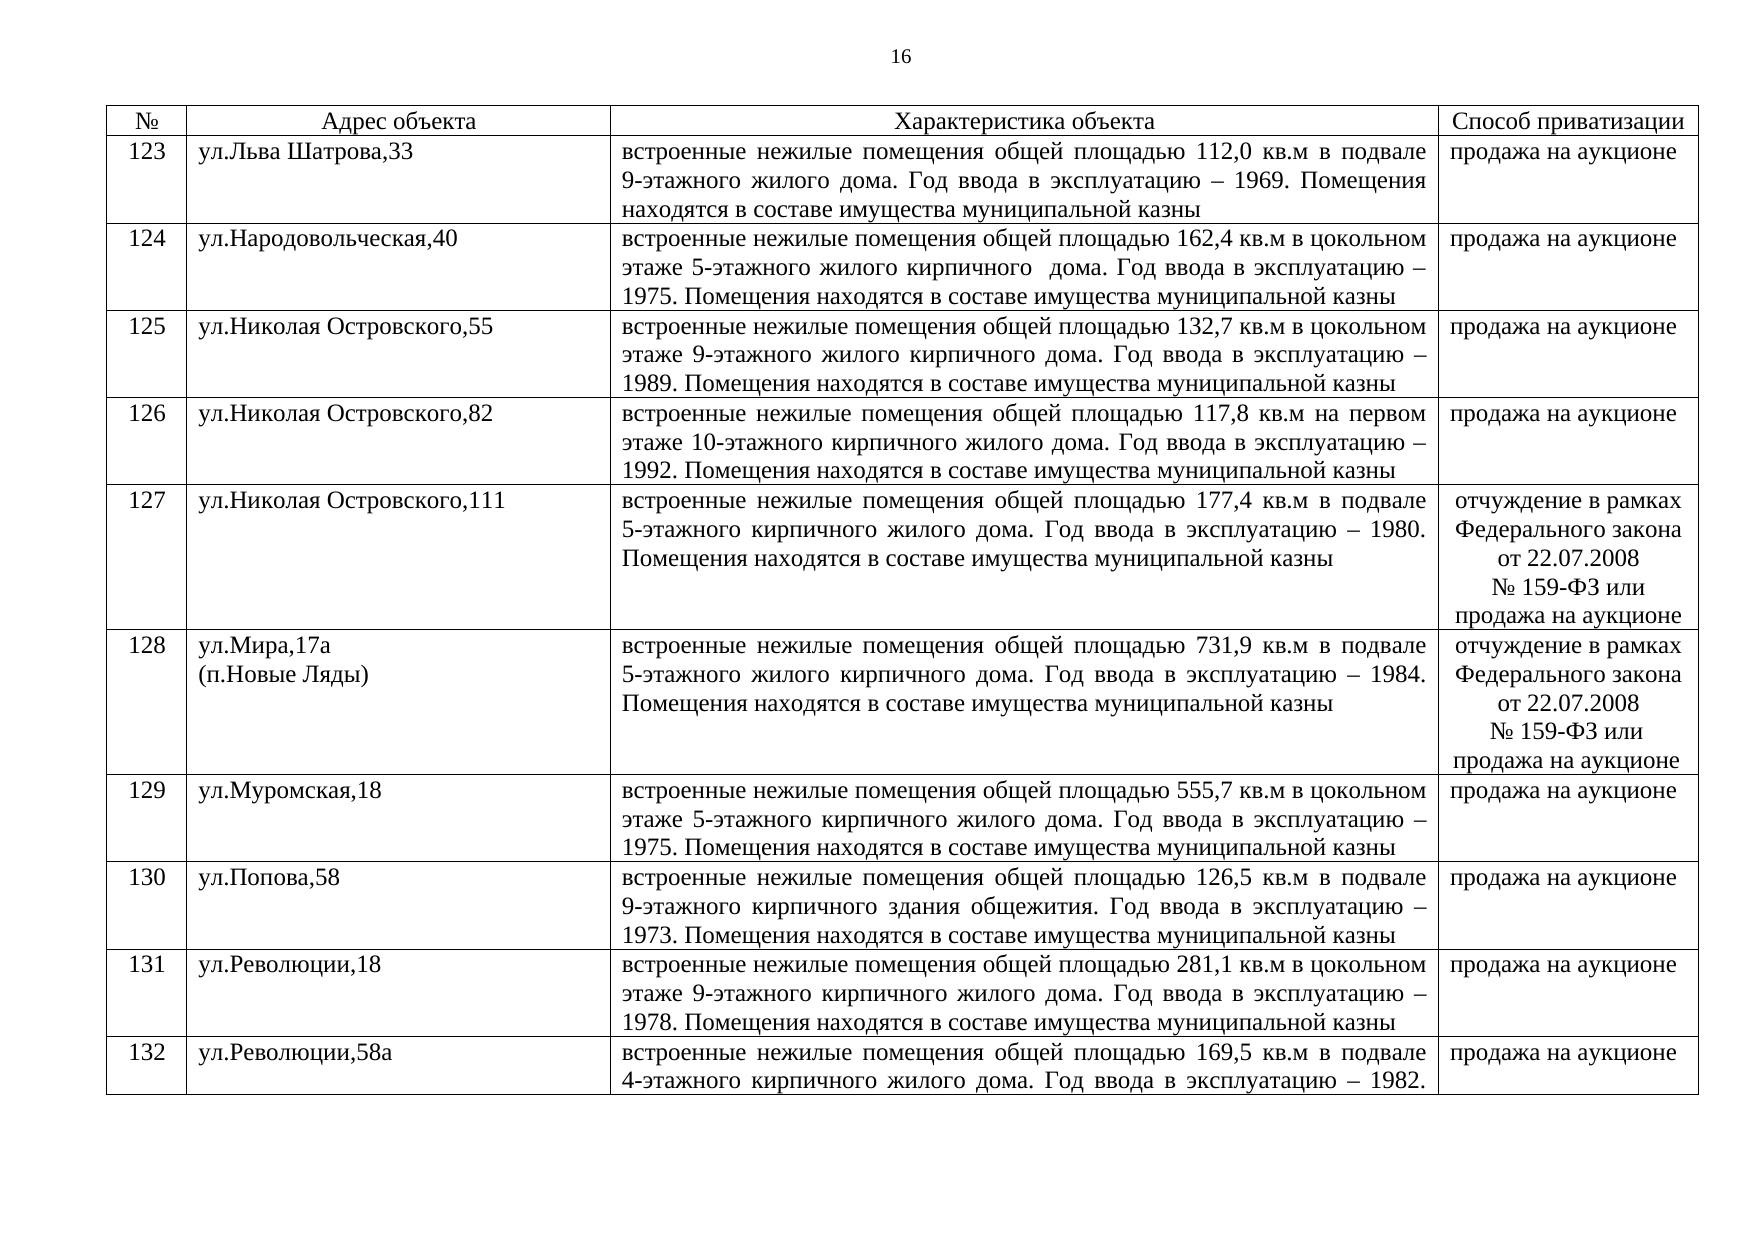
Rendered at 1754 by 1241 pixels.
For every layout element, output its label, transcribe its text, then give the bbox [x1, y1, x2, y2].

table_header № [107, 106, 186, 135]
table_cell встроенные нежилые помещения общей площадью 132,7 кв.м в цокольном этаже 9-этажного жилого кирпичного дома. Год ввода в эксплуатацию – 1989. Помещения находятся в составе имущества муниципальной казны [611, 311, 1438, 397]
table_cell 130 [107, 862, 186, 948]
table_cell 129 [107, 775, 186, 861]
table_header Способ приватизации [1439, 106, 1698, 135]
table_cell встроенные нежилые помещения общей площадью 162,4 кв.м в цокольном этаже 5-этажного жилого кирпичного дома. Год ввода в эксплуатацию – 1975. Помещения находятся в составе имущества муниципальной казны [611, 224, 1438, 310]
table_cell встроенные нежилые помещения общей площадью 555,7 кв.м в цокольном этаже 5-этажного кирпичного жилого дома. Год ввода в эксплуатацию – 1975. Помещения находятся в составе имущества муниципальной казны [611, 775, 1438, 861]
table_cell встроенные нежилые помещения общей площадью 731,9 кв.м в подвале 5-этажного жилого кирпичного дома. Год ввода в эксплуатацию – 1984. Помещения находятся в составе имущества муниципальной казны [611, 630, 1438, 774]
table_cell продажа на аукционе [1439, 224, 1698, 310]
table_cell ул.Мира,17а (п.Новые Ляды) [187, 630, 610, 774]
table_cell ул.Народовольческая,40 [187, 224, 610, 310]
table_header Адрес объекта [187, 106, 610, 135]
table_header Характеристика объекта [611, 106, 1438, 135]
table_cell встроенные нежилые помещения общей площадью 117,8 кв.м на первом этаже 10-этажного кирпичного жилого дома. Год ввода в эксплуатацию – 1992. Помещения находятся в составе имущества муниципальной казны [611, 398, 1438, 484]
table_cell встроенные нежилые помещения общей площадью 281,1 кв.м в цокольном этаже 9-этажного кирпичного жилого дома. Год ввода в эксплуатацию – 1978. Помещения находятся в составе имущества муниципальной казны [611, 950, 1438, 1036]
table_cell продажа на аукционе [1439, 1037, 1698, 1094]
table_cell 131 [107, 950, 186, 1036]
table_cell ул.Николая Островского,82 [187, 398, 610, 484]
table_cell продажа на аукционе [1439, 311, 1698, 397]
table_cell ул.Муромская,18 [187, 775, 610, 861]
table_cell отчуждение в рамках Федерального закона от 22.07.2008 № 159-ФЗ или продажа на аукционе [1439, 630, 1698, 774]
table_cell 123 [107, 136, 186, 222]
table_cell продажа на аукционе [1439, 950, 1698, 1036]
table_cell 132 [107, 1037, 186, 1094]
table_cell ул.Революции,58а [187, 1037, 610, 1094]
table_cell продажа на аукционе [1439, 775, 1698, 861]
table_cell ул.Николая Островского,55 [187, 311, 610, 397]
table_cell продажа на аукционе [1439, 398, 1698, 484]
table_cell встроенные нежилые помещения общей площадью 112,0 кв.м в подвале 9-этажного жилого дома. Год ввода в эксплуатацию – 1969. Помещения находятся в составе имущества муниципальной казны [611, 136, 1438, 222]
table_cell встроенные нежилые помещения общей площадью 177,4 кв.м в подвале 5-этажного кирпичного жилого дома. Год ввода в эксплуатацию – 1980. Помещения находятся в составе имущества муниципальной казны [611, 485, 1438, 629]
table_cell ул.Революции,18 [187, 950, 610, 1036]
table_cell 127 [107, 485, 186, 629]
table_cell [611, 1037, 1438, 1094]
table_cell 124 [107, 224, 186, 310]
table_cell ул.Попова,58 [187, 862, 610, 948]
table_cell ул.Льва Шатрова,33 [187, 136, 610, 222]
table_cell продажа на аукционе [1439, 136, 1698, 222]
table_cell 125 [107, 311, 186, 397]
table_cell ул.Николая Островского,111 [187, 485, 610, 629]
table_cell 126 [107, 398, 186, 484]
table_cell 128 [107, 630, 186, 774]
table_cell продажа на аукционе [1439, 862, 1698, 948]
table_cell отчуждение в рамках Федерального закона от 22.07.2008 № 159-ФЗ или продажа на аукционе [1439, 485, 1698, 629]
table_cell встроенные нежилые помещения общей площадью 126,5 кв.м в подвале 9-этажного кирпичного здания общежития. Год ввода в эксплуатацию – 1973. Помещения находятся в составе имущества муниципальной казны [611, 862, 1438, 948]
